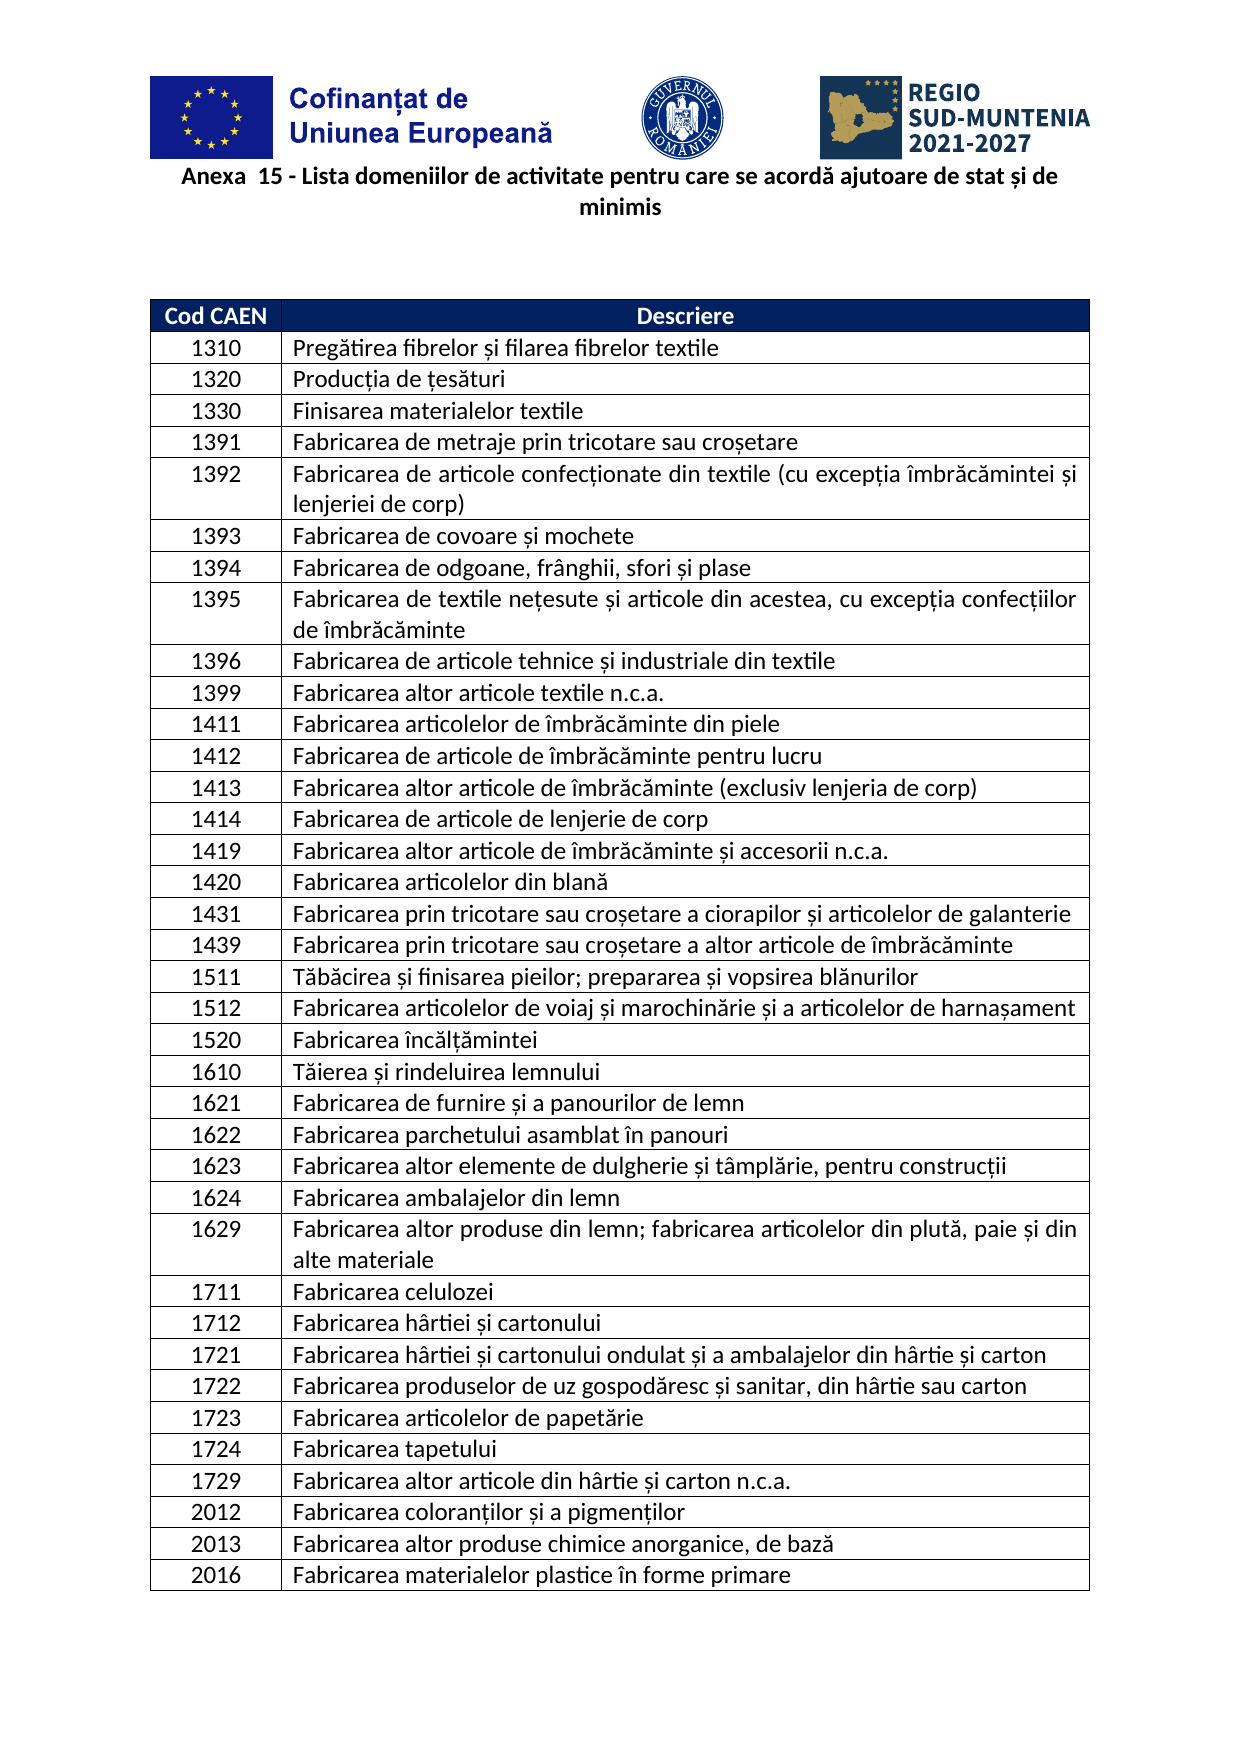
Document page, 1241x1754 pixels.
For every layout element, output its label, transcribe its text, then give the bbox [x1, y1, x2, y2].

table_cell Fabricarea de articole de îmbrăcăminte pentru lucru [282, 740, 1089, 771]
table_cell Fabricarea coloranţilor şi a pigmenţilor [282, 1497, 1089, 1527]
table_cell 1610 [151, 1056, 281, 1086]
table_cell 1629 [151, 1214, 281, 1274]
table_cell 2012 [151, 1497, 281, 1527]
table_cell Fabricarea hârtiei şi cartonului ondulat şi a ambalajelor din hârtie şi carton [282, 1339, 1089, 1369]
table_cell 1724 [151, 1434, 281, 1464]
table_cell Fabricarea articolelor de îmbrăcăminte din piele [282, 709, 1089, 739]
table_cell 1414 [151, 803, 281, 834]
table_cell Finisarea materialelor textile [282, 395, 1089, 426]
table_cell Fabricarea de articole de lenjerie de corp [282, 803, 1089, 834]
table_cell 1621 [151, 1087, 281, 1118]
table_cell 1396 [151, 645, 281, 676]
table_cell 1729 [151, 1465, 281, 1496]
table_cell Fabricarea de odgoane, frânghii, sfori şi plase [282, 552, 1089, 582]
table_cell 1624 [151, 1182, 281, 1212]
table_cell 1721 [151, 1339, 281, 1369]
table_cell Fabricarea de textile neţesute şi articole din acestea, cu excepţia confecţiilor de îmbrăcăminte [282, 583, 1089, 644]
table_cell Fabricarea prin tricotare sau croşetare a altor articole de îmbrăcăminte [282, 930, 1089, 960]
table_cell Producţia de ţesături [282, 364, 1089, 394]
table_cell Fabricarea altor produse din lemn; fabricarea articolelor din plută, paie şi din alte materiale [282, 1214, 1089, 1274]
table_cell Fabricarea tapetului [282, 1434, 1089, 1464]
table_cell 1412 [151, 740, 281, 771]
table_cell Fabricarea celulozei [282, 1276, 1089, 1306]
table_cell 1310 [151, 332, 281, 362]
table_cell 2013 [151, 1528, 281, 1559]
table_cell Fabricarea de furnire şi a panourilor de lemn [282, 1087, 1089, 1118]
text Anexa 15 - Lista domeniilor de activitate pentru care se acordă ajutoare de stat și de minimis [150, 161, 1090, 222]
table_cell Fabricarea ambalajelor din lemn [282, 1182, 1089, 1212]
table_cell 1712 [151, 1307, 281, 1338]
table_cell 1439 [151, 930, 281, 960]
table_cell 1623 [151, 1150, 281, 1181]
table_cell Fabricarea altor articole de îmbrăcăminte şi accesorii n.c.a. [282, 835, 1089, 865]
table_cell Fabricarea hârtiei şi cartonului [282, 1307, 1089, 1338]
table_cell 1395 [151, 583, 281, 644]
table_cell Fabricarea de articole tehnice şi industriale din textile [282, 645, 1089, 676]
table_cell 1330 [151, 395, 281, 426]
table_cell 1419 [151, 835, 281, 865]
table_cell 1622 [151, 1119, 281, 1149]
table_cell Fabricarea altor articole de îmbrăcăminte (exclusiv lenjeria de corp) [282, 772, 1089, 802]
table_cell Fabricarea articolelor din blană [282, 866, 1089, 897]
table_cell Fabricarea materialelor plastice în forme primare [282, 1560, 1089, 1590]
table_cell Fabricarea articolelor de papetărie [282, 1402, 1089, 1432]
table_cell 1413 [151, 772, 281, 802]
table_cell 1512 [151, 993, 281, 1023]
table_cell Tăierea şi rindeluirea lemnului [282, 1056, 1089, 1086]
table_header Descriere [282, 300, 1089, 331]
table_cell Fabricarea de covoare şi mochete [282, 520, 1089, 551]
table_cell Fabricarea încălţămintei [282, 1024, 1089, 1055]
table_cell 1520 [151, 1024, 281, 1055]
table_cell 1420 [151, 866, 281, 897]
table_cell 1711 [151, 1276, 281, 1306]
table_header Cod CAEN [151, 300, 281, 331]
table_cell Fabricarea altor elemente de dulgherie şi tâmplărie, pentru construcţii [282, 1150, 1089, 1181]
table_cell 1431 [151, 898, 281, 928]
table_cell 2016 [151, 1560, 281, 1590]
table_cell Pregătirea fibrelor şi filarea fibrelor textile [282, 332, 1089, 362]
table_cell Fabricarea parchetului asamblat în panouri [282, 1119, 1089, 1149]
table_cell 1320 [151, 364, 281, 394]
table_cell Fabricarea de articole confecţionate din textile (cu excepţia îmbrăcămintei şi lenjeriei de corp) [282, 458, 1089, 519]
table_cell 1722 [151, 1370, 281, 1401]
table_cell 1511 [151, 961, 281, 992]
table_cell Tăbăcirea şi finisarea pieilor; prepararea şi vopsirea blănurilor [282, 961, 1089, 992]
table_cell Fabricarea altor produse chimice anorganice, de bază [282, 1528, 1089, 1559]
table_cell 1391 [151, 427, 281, 457]
table_cell 1723 [151, 1402, 281, 1432]
table_cell Fabricarea altor articole din hârtie şi carton n.c.a. [282, 1465, 1089, 1496]
table_cell 1393 [151, 520, 281, 551]
table_cell Fabricarea altor articole textile n.c.a. [282, 677, 1089, 707]
table_cell 1392 [151, 458, 281, 519]
table_cell Fabricarea produselor de uz gospodăresc şi sanitar, din hârtie sau carton [282, 1370, 1089, 1401]
table_cell Fabricarea articolelor de voiaj şi marochinărie şi a articolelor de harnaşament [282, 993, 1089, 1023]
table_cell 1394 [151, 552, 281, 582]
table_cell Fabricarea prin tricotare sau croşetare a ciorapilor şi articolelor de galanterie [282, 898, 1089, 928]
table_cell Fabricarea de metraje prin tricotare sau croşetare [282, 427, 1089, 457]
table_cell 1411 [151, 709, 281, 739]
table_cell 1399 [151, 677, 281, 707]
